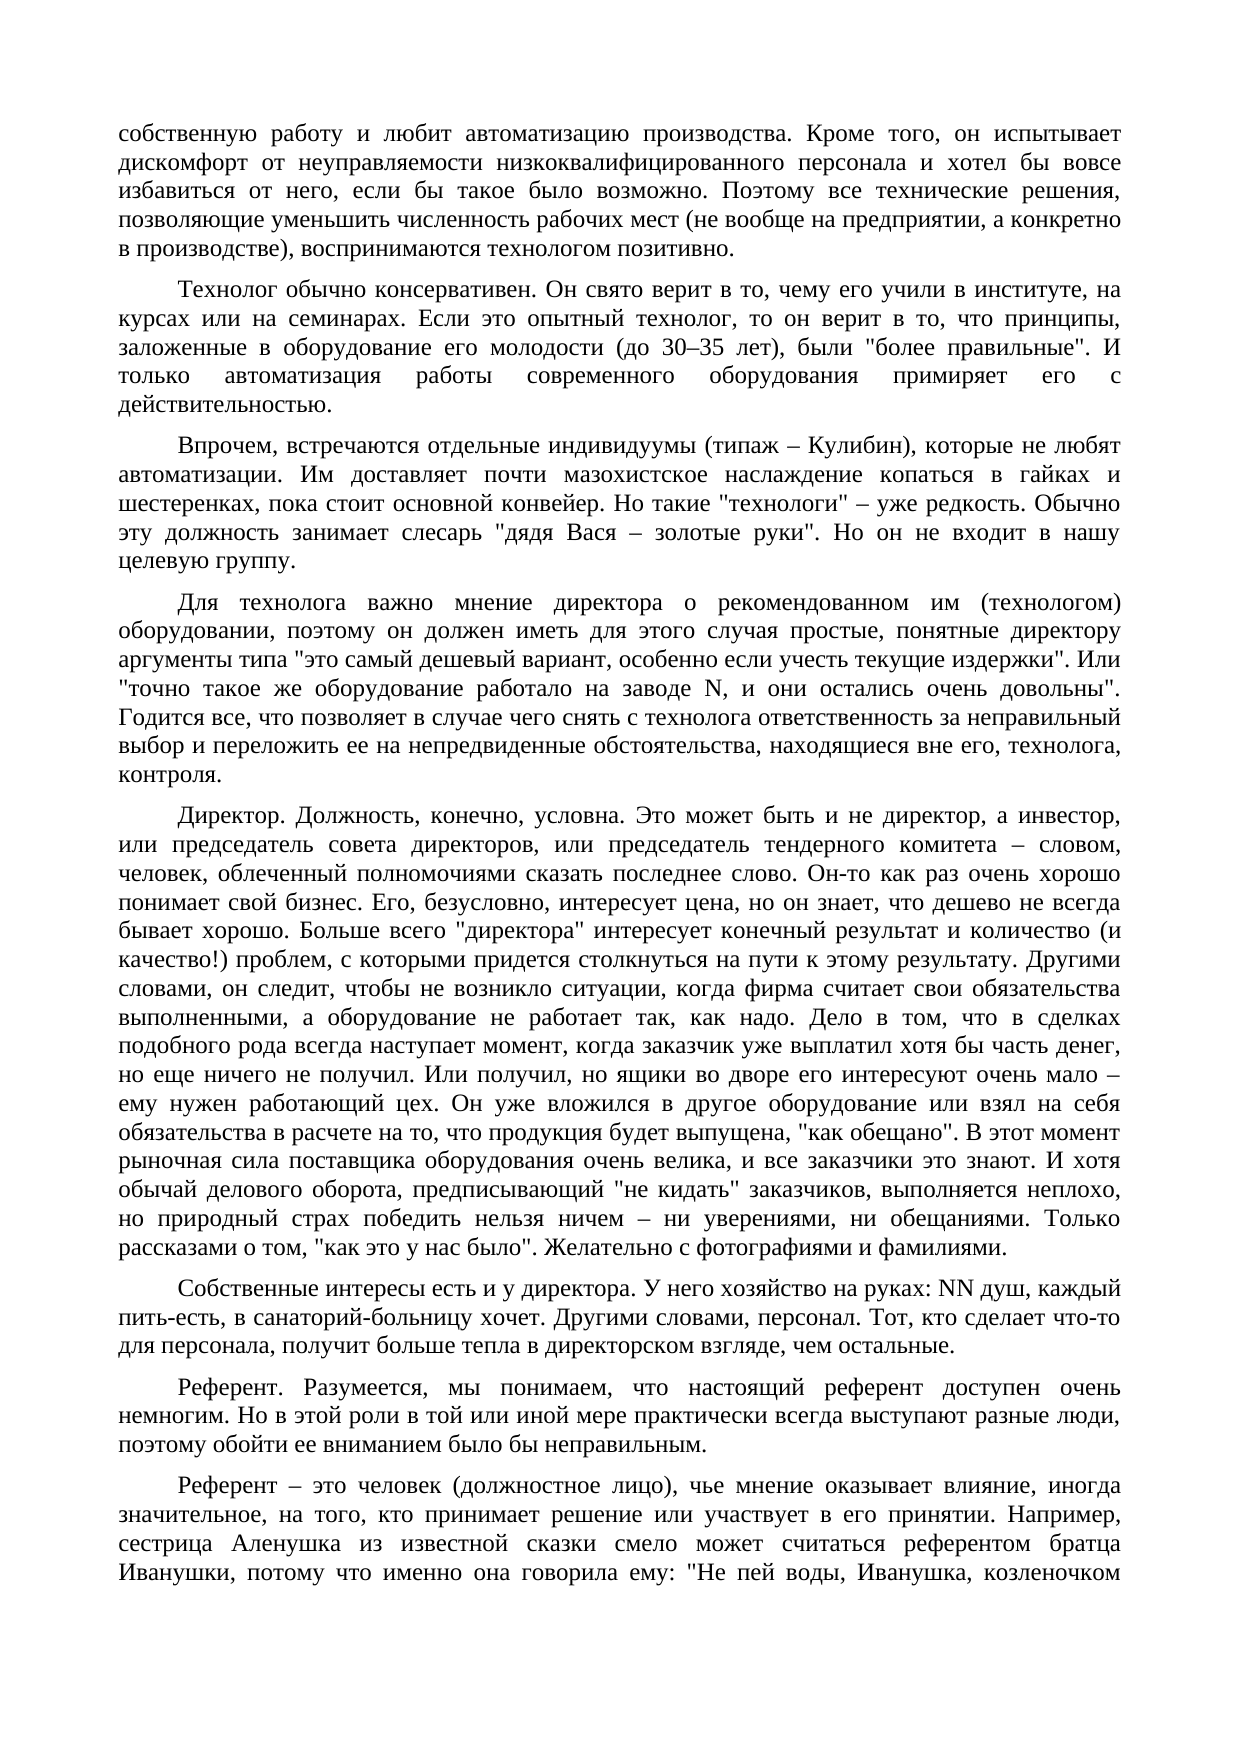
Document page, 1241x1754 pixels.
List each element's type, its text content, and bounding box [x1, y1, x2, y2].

text Для технолога важно мнение директора о рекомендованном им (технологом) оборудовании, поэтому он должен иметь для этого случая простые, понятные директору аргументы типа "это самый дешевый вариант, особенно если учесть текущие издержки". Или "точно такое же оборудование работало на заводе N, и они остались очень довольны". Годится все, что позволяет в случае чего снять с технолога ответственность за неправильный выбор и переложить ее на непредвиденные обстоятельства, находящиеся вне его, технолога, контроля. [118, 587, 1122, 788]
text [118, 1471, 1122, 1586]
text Директор. Должность, конечно, условна. Это может быть и не директор, а инвестор, или председатель совета директоров, или председатель тендерного комитета – словом, человек, облеченный полномочиями сказать последнее слово. Он-то как раз очень хорошо понимает свой бизнес. Его, безусловно, интересует цена, но он знает, что дешево не всегда бывает хорошо. Больше всего "директора" интересует конечный результат и количество (и качество!) проблем, с которыми придется столкнуться на пути к этому результату. Другими словами, он следит, чтобы не возникло ситуации, когда фирма считает свои обязательства выполненными, а оборудование не работает так, как надо. Дело в том, что в сделках подобного рода всегда наступает момент, когда заказчик уже выплатил хотя бы часть денег, но еще ничего не получил. Или получил, но ящики во дворе его интересуют очень мало – ему нужен работающий цех. Он уже вложился в другое оборудование или взял на себя обязательства в расчете на то, что продукция будет выпущена, "как обещано". В этот момент рыночная сила поставщика оборудования очень велика, и все заказчики это знают. И хотя обычай делового оборота, предписывающий "не кидать" заказчиков, выполняется неплохо, но природный страх победить нельзя ничем – ни уверениями, ни обещаниями. Только рассказами о том, "как это у нас было". Желательно с фотографиями и фамилиями. [118, 801, 1122, 1261]
text Референт. Разумеется, мы понимаем, что настоящий референт доступен очень немногим. Но в этой роли в той или иной мере практически всегда выступают разные люди, поэтому обойти ее вниманием было бы неправильным. [118, 1372, 1122, 1458]
text Впрочем, встречаются отдельные индивидуумы (типаж – Кулибин), которые не любят автоматизации. Им доставляет почти мазохистское наслаждение копаться в гайках и шестеренках, пока стоит основной конвейер. Но такие "технологи" – уже редкость. Обычно эту должность занимает слесарь "дядя Вася – золотые руки". Но он не входит в нашу целевую группу. [118, 431, 1122, 574]
text Технолог обычно консервативен. Он свято верит в то, чему его учили в институте, на курсах или на семинарах. Если это опытный технолог, то он верит в то, что принципы, заложенные в оборудование его молодости (до 30–35 лет), были "более правильные". И только автоматизация работы современного оборудования примиряет его с действительностью. [118, 274, 1122, 418]
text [118, 118, 1122, 262]
text Собственные интересы есть и у директора. У него хозяйство на руках: NN душ, каждый пить-есть, в санаторий-больницу хочет. Другими словами, персонал. Тот, кто сделает что-то для персонала, получит больше тепла в директорском взгляде, чем остальные. [118, 1273, 1122, 1359]
